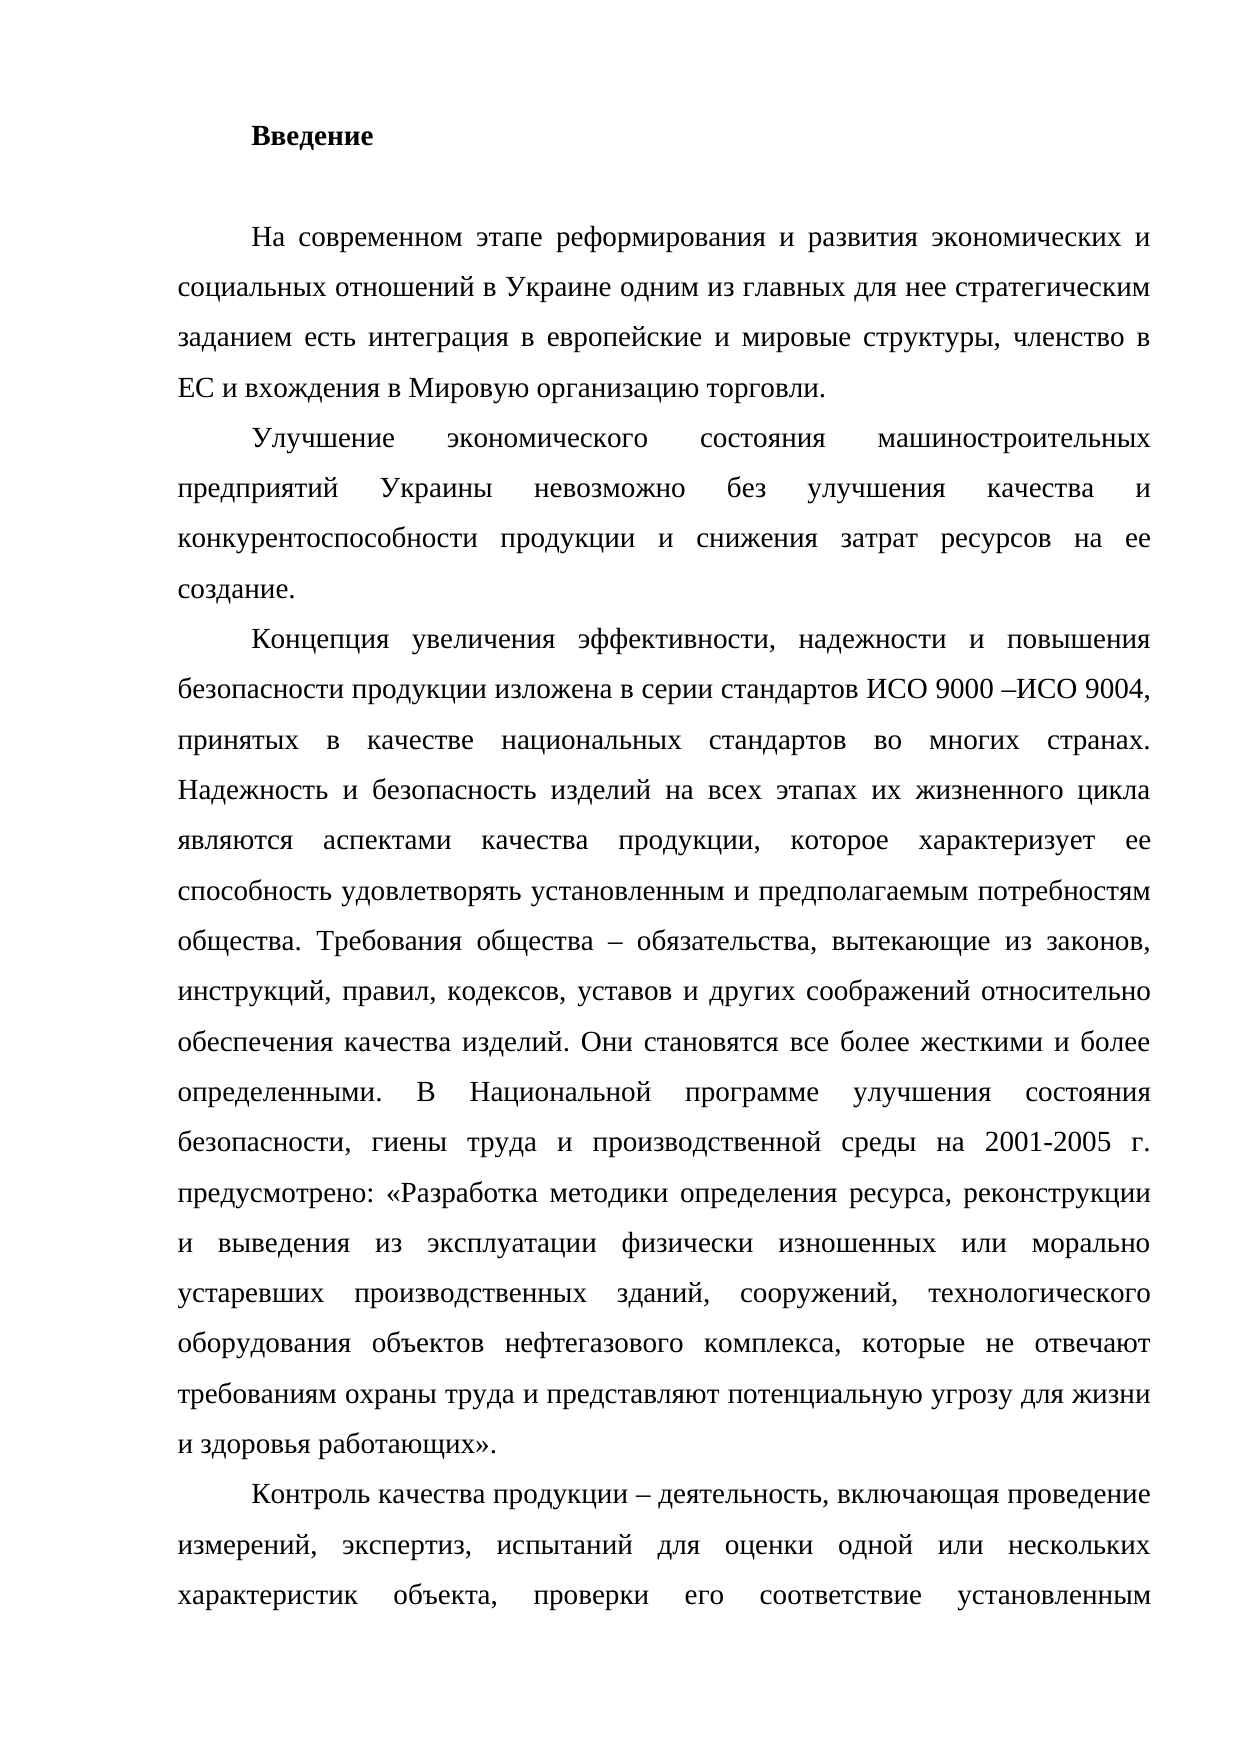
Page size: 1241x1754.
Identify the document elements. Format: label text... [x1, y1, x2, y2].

text Улучшение экономического состояния машиностроительных предприятий Украины невозможно без улучшения качества и конкурентоспособности продукции и снижения затрат ресурсов на ее создание. [177, 420, 1152, 604]
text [177, 1477, 1152, 1611]
text Концепция увеличения эффективности, надежности и повышения безопасности продукции изложена в серии стандартов ИСО 9000 –ИСО 9004, принятых в качестве национальных стандартов во многих странах. Надежность и безопасность изделий на всех этапах их жизненного цикла являются аспектами качества продукции, которое характеризует ее способность удовлетворять установленным и предполагаемым потребностям общества. Требования общества – обязательства, вытекающие из законов, инструкций, правил, кодексов, уставов и других соображений относительно обеспечения качества изделий. Они становятся все более жесткими и более определенными. В Национальной программе улучшения состояния безопасности, гиены труда и производственной среды на 2001-2005 г. предусмотрено: «Разработка методики определения ресурса, реконструкции и выведения из эксплуатации физически изношенных или морально устаревших производственных зданий, сооружений, технологического оборудования объектов нефтегазового комплекса, которые не отвечают требованиям охраны труда и представляют потенциальную угрозу для жизни и здоровья работающих». [177, 621, 1152, 1460]
text На современном этапе реформирования и развития экономических и социальных отношений в Украине одним из главных для нее стратегическим заданием есть интеграция в европейские и мировые структуры, членство в ЕС и вхождения в Мировую организацию торговли. [177, 219, 1152, 403]
text Введение [177, 118, 1152, 152]
